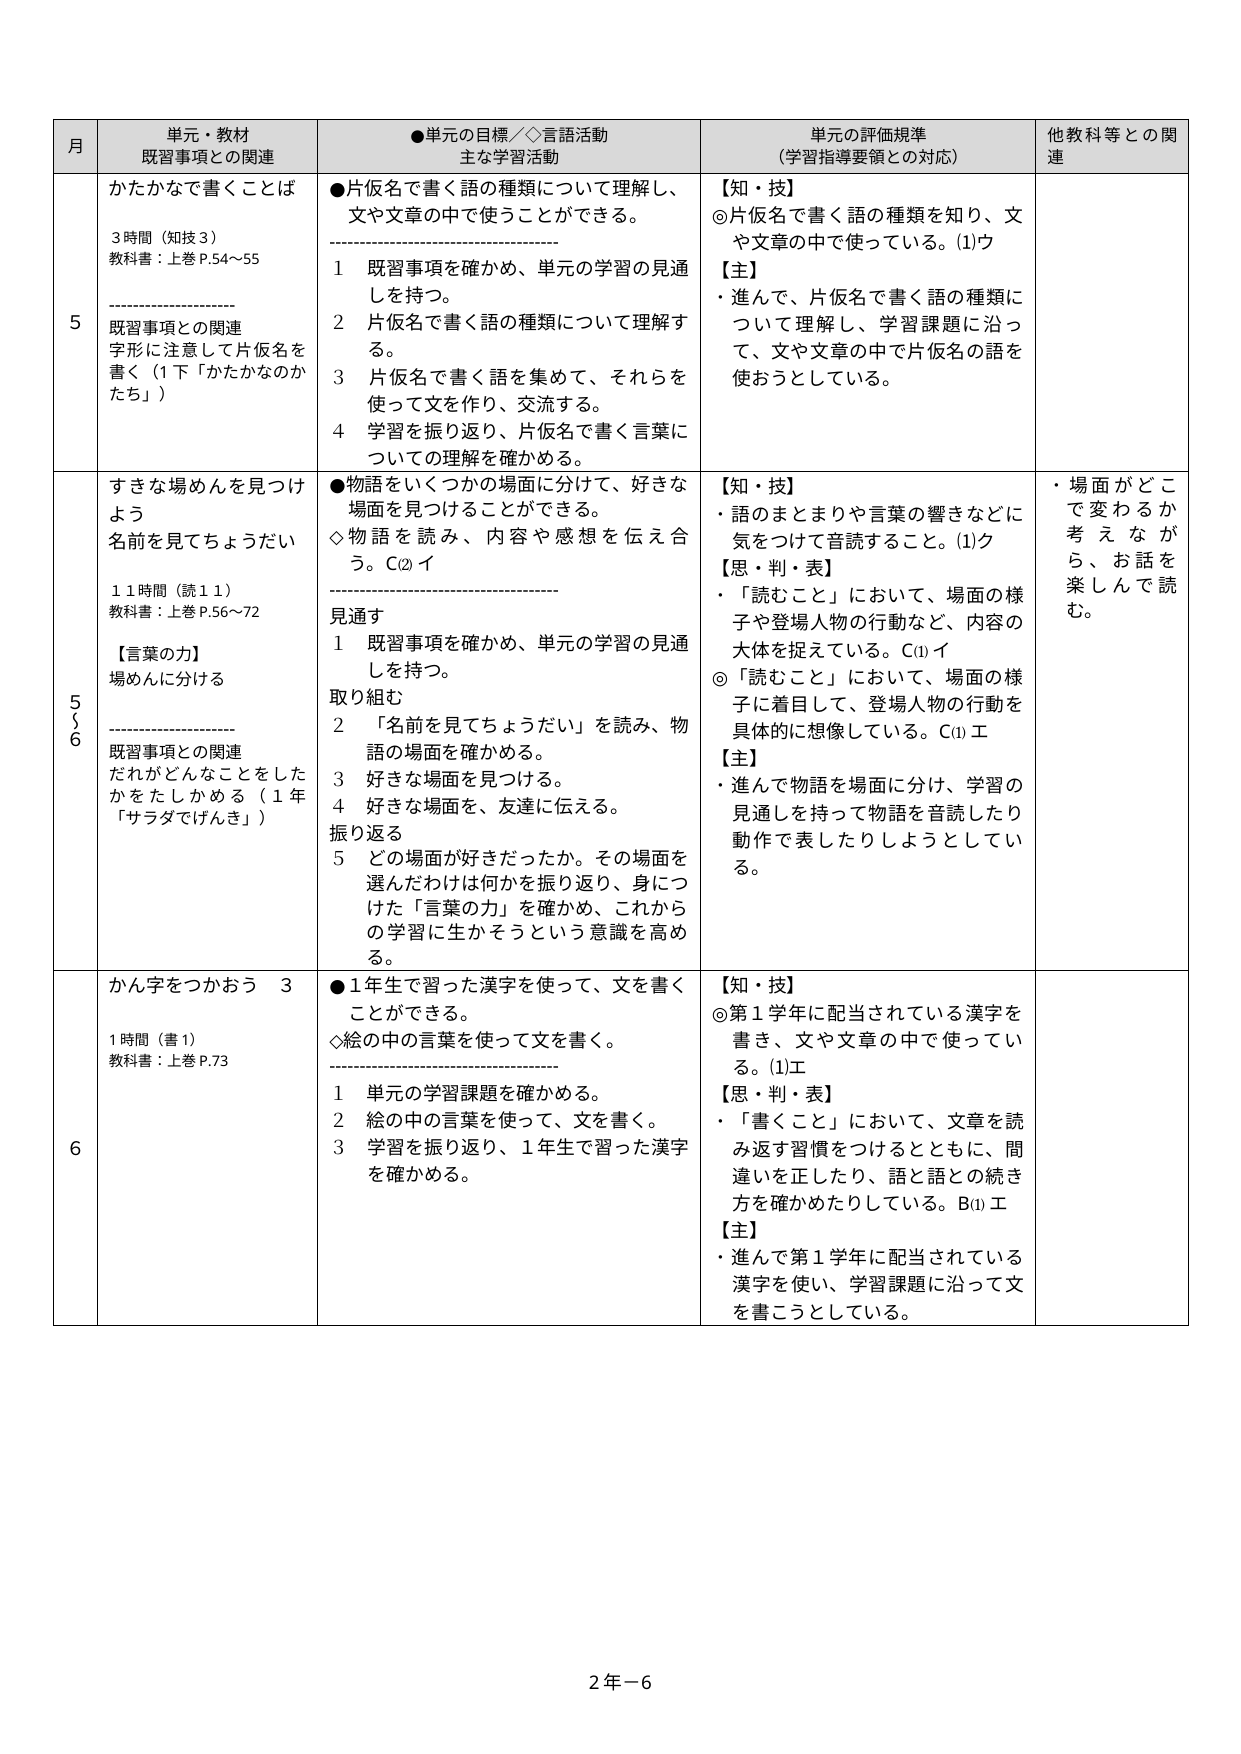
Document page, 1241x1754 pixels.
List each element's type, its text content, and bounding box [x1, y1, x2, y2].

table_cell ５〜６ [54, 472, 97, 970]
table_cell ●１年生で習った漢字を使って、文を書くことができる。 ◇絵の中の言葉を使って文を書く。 -------------------------------------- １ 単元の学習課題を確かめる。 ２ 絵の中の言葉を使って、文を書く。 ３ 学習を振り返り、１年生で習った漢字を確かめる。 [318, 971, 700, 1324]
table_cell 【知・技】 ◎片仮名で書く語の種類を知り、文や文章の中で使っている。⑴ウ 【主】 ・進んで、片仮名で書く語の種類について理解し、学習課題に沿って、文や文章の中で片仮名の語を使おうとしている。 [701, 174, 1035, 471]
table_cell ６ [54, 971, 97, 1324]
table_header 他教科等との関連 [1036, 120, 1188, 173]
table_header 単元の評価規準 （学習指導要領との対応） [701, 120, 1035, 173]
table_cell 【知・技】 ・語のまとまりや言葉の響きなどに気をつけて音読すること。⑴ク 【思・判・表】 ・「読むこと」において、場面の様子や登場人物の行動など、内容の大体を捉えている。C⑴イ ◎「読むこと」において、場面の様子に着目して、登場人物の行動を具体的に想像している。C⑴エ 【主】 ・進んで物語を場面に分け、学習の見通しを持って物語を音読したり動作で表したりしようとしている。 [701, 472, 1035, 970]
table_header ●単元の目標／◇言語活動 主な学習活動 [318, 120, 700, 173]
table_cell ・場面がどこで変わるか考えながら、お話を楽しんで読む。 [1036, 472, 1188, 970]
table_cell ●片仮名で書く語の種類について理解し、文や文章の中で使うことができる。 -------------------------------------- １ 既習事項を確かめ、単元の学習の見通しを持つ。 ２ 片仮名で書く語の種類について理解する。 ３ 片仮名で書く語を集めて、それらを使って文を作り、交流する。 ４ 学習を振り返り、片仮名で書く言葉についての理解を確かめる。 [318, 174, 700, 471]
table_cell ●物語をいくつかの場面に分けて、好きな場面を見つけることができる。 ◇物語を読み、内容や感想を伝え合う。C⑵イ -------------------------------------- 見通す １ 既習事項を確かめ、単元の学習の見通しを持つ。 取り組む ２ 「名前を見てちょうだい」を読み、物語の場面を確かめる。 ３ 好きな場面を見つける。 ４ 好きな場面を、友達に伝える。 振り返る ５ どの場面が好きだったか。その場面を選んだわけは何かを振り返り、身につけた「言葉の力」を確かめ、これからの学習に生かそうという意識を高める。 [318, 472, 700, 970]
table_cell ５ [54, 174, 97, 471]
table_cell [1036, 971, 1188, 1324]
table_cell 【知・技】 ◎第１学年に配当されている漢字を書き、文や文章の中で使っている。⑴エ 【思・判・表】 ・「書くこと」において、文章を読み返す習慣をつけるとともに、間違いを正したり、語と語との続き方を確かめたりしている。B⑴エ 【主】 ・進んで第１学年に配当されている漢字を使い、学習課題に沿って文を書こうとしている。 [701, 971, 1035, 1324]
table_cell かん字をつかおう ３ 1時間（書1） 教科書：上巻P.73 [98, 971, 317, 1324]
table_cell かたかなで書くことば ３時間（知技３） 教科書：上巻P.54～55 --------------------- 既習事項との関連 字形に注意して片仮名を書く（1下「かたかなのかたち」） [98, 174, 317, 471]
table_cell [1036, 174, 1188, 471]
table_cell すきな場めんを見つけよう 名前を見てちょうだい １１時間（読１１） 教科書：上巻P.56～72 【言葉の力】 場めんに分ける --------------------- 既習事項との関連 だれがどんなことをしたかをたしかめる（１年「サラダでげんき」） [98, 472, 317, 970]
table_header 月 [54, 120, 97, 173]
table_header 単元・教材 既習事項との関連 [98, 120, 317, 173]
